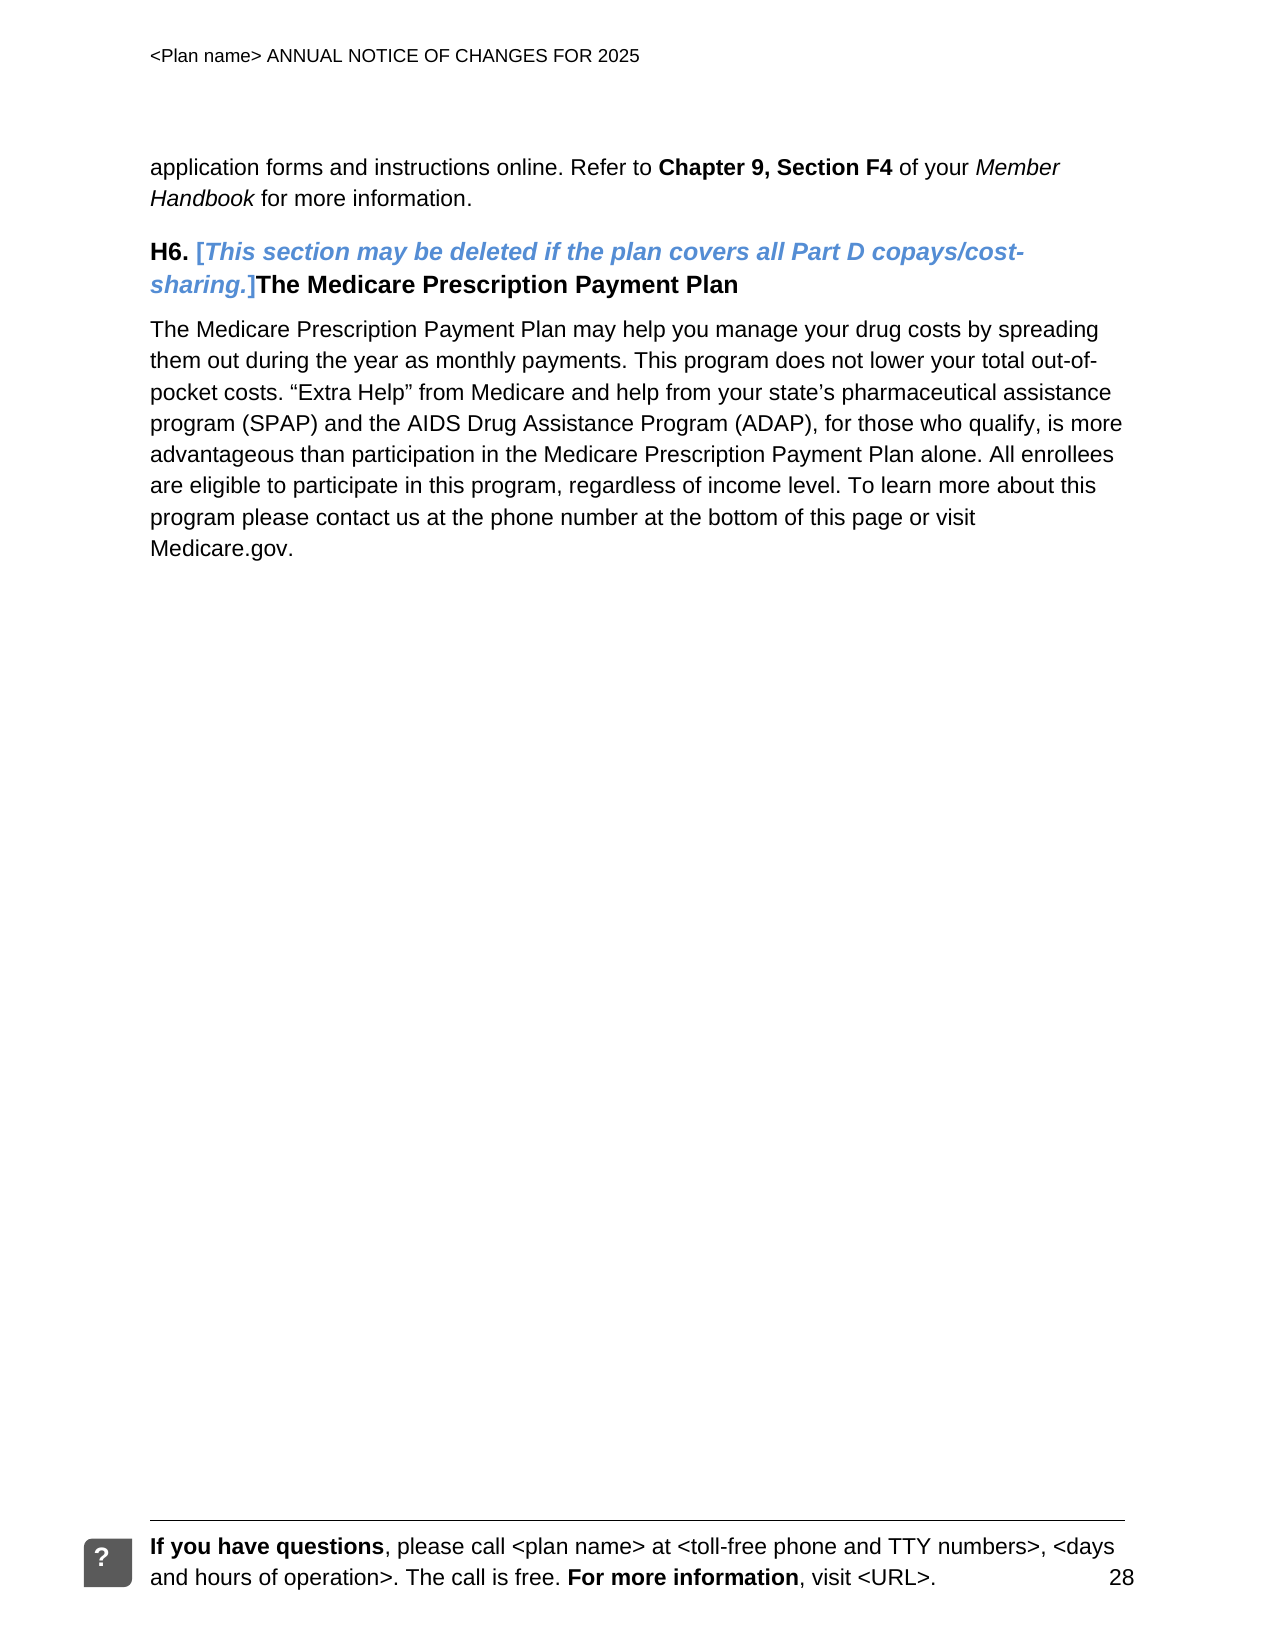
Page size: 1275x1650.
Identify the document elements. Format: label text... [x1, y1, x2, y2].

subtitle H6. [This section may be deleted if the plan covers all Part D copays/cost-sharing.]The Medicare Prescription Payment Plan [150, 233, 1050, 300]
text The Medicare Prescription Payment Plan may help you manage your drug costs by spreading them out during the year as monthly payments. This program does not lower your total out-of-pocket costs. “Extra Help” from Medicare and help from your state’s pharmaceutical assistance program (SPAP) and the AIDS Drug Assistance Program (ADAP), for those who qualify, is more advantageous than participation in the Medicare Prescription Payment Plan alone. All enrollees are eligible to participate in this program, regardless of income level. To learn more about this program please contact us at the phone number at the bottom of this page or visit Medicare.gov. [150, 312, 1125, 562]
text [150, 150, 1125, 212]
